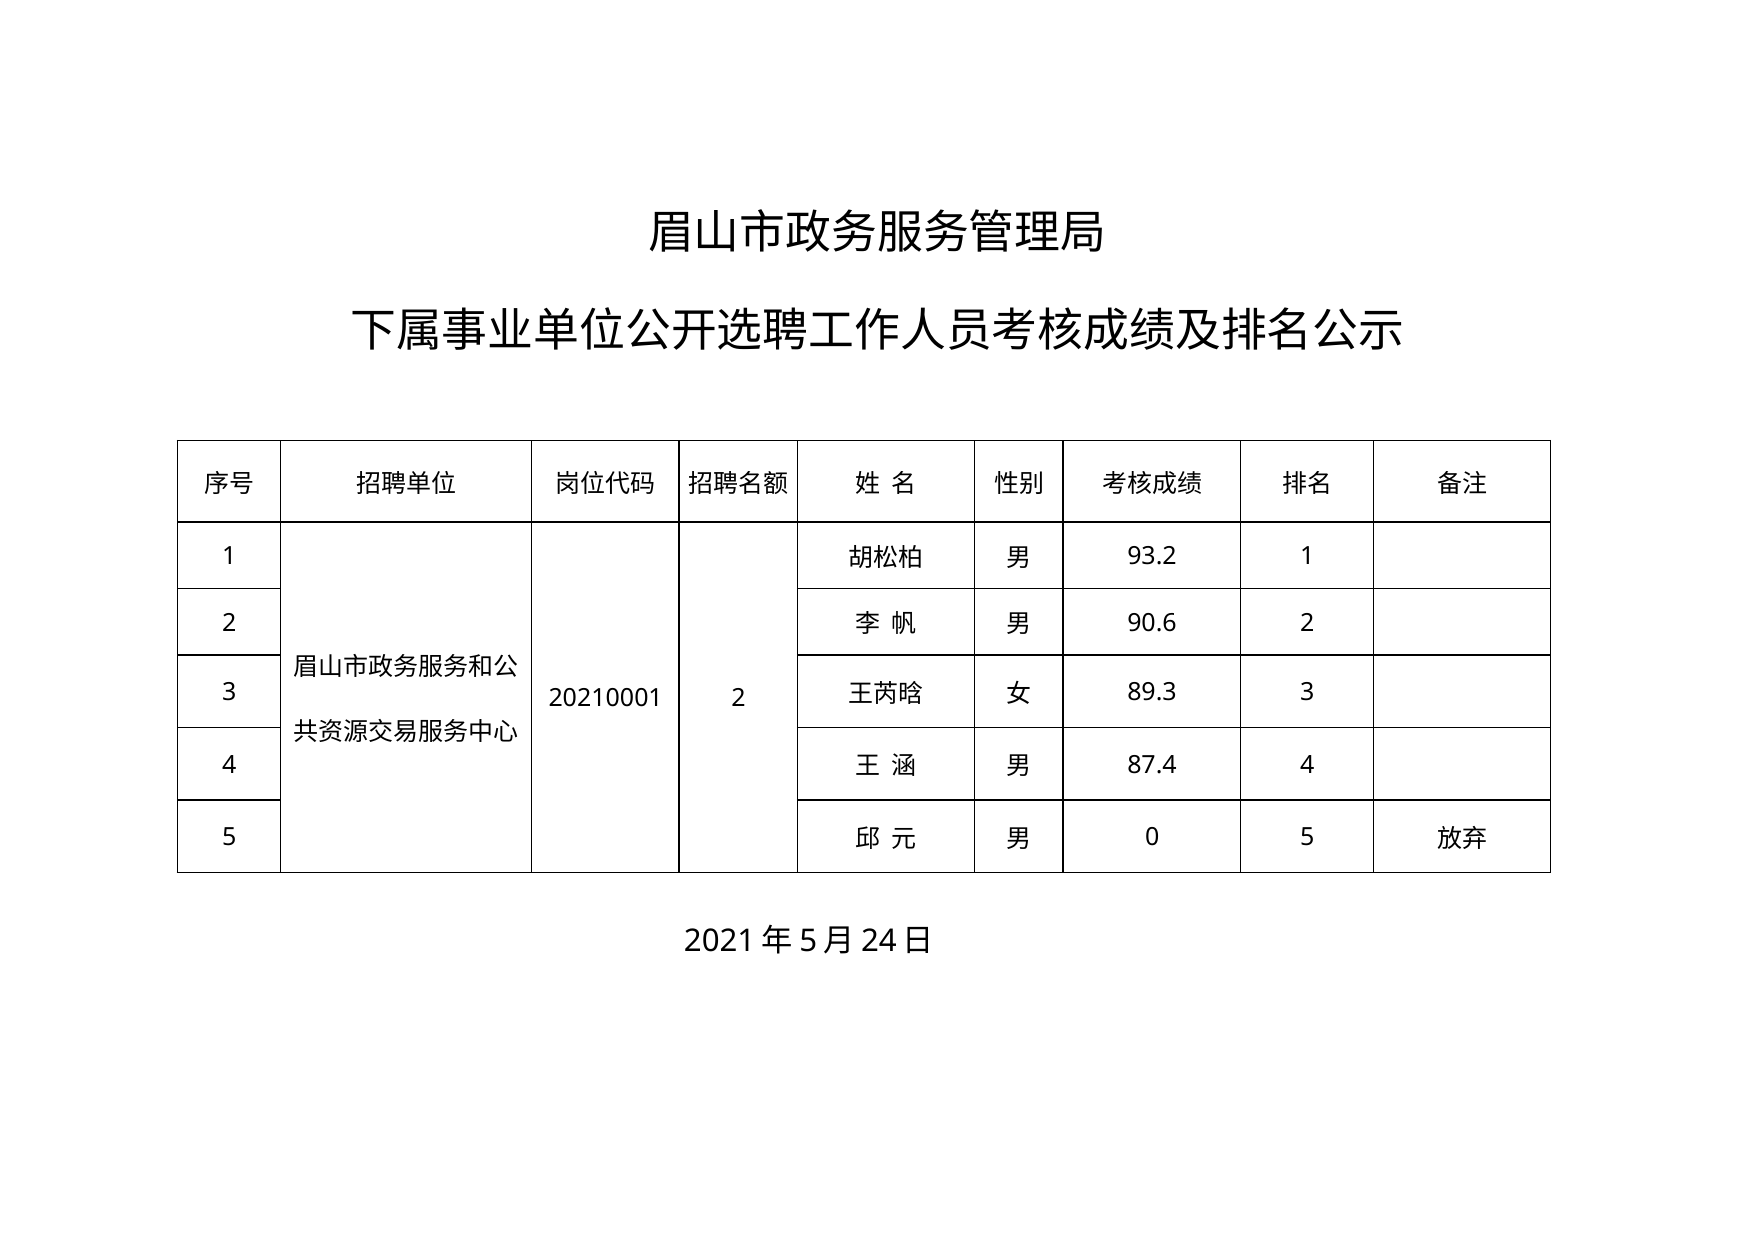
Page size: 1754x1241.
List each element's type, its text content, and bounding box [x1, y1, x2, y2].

table_cell 李 帆 [798, 589, 974, 654]
table_cell [1374, 523, 1550, 588]
table_cell 5 [1241, 801, 1373, 872]
table_cell 5 [178, 801, 280, 872]
table_header 性别 [975, 441, 1062, 521]
text 2021年5月24日 [148, 906, 1606, 971]
table_cell 男 [975, 523, 1062, 588]
table_cell 男 [975, 728, 1062, 799]
table_cell 93.2 [1064, 523, 1240, 588]
table_cell 3 [1241, 656, 1373, 727]
table_header 招聘名额 [680, 441, 797, 521]
table_cell 2 [1241, 589, 1373, 654]
table_cell 2 [178, 589, 280, 654]
table_cell 男 [975, 589, 1062, 654]
table_cell 1 [1241, 523, 1373, 588]
text 下属事业单位公开选聘工作人员考核成绩及排名公示 [148, 277, 1606, 375]
table_cell 女 [975, 656, 1062, 727]
table_cell 90.6 [1064, 589, 1240, 654]
table_cell 2 [680, 523, 797, 872]
table_header 序号 [178, 441, 280, 521]
table_cell 20210001 [532, 523, 678, 872]
table_header 岗位代码 [532, 441, 678, 521]
table_cell 0 [1064, 801, 1240, 872]
table_cell [1374, 656, 1550, 727]
table_cell 3 [178, 656, 280, 727]
table_cell 眉山市政务服务和公共资源交易服务中心 [281, 523, 531, 872]
text 眉山市政务服务管理局 [148, 180, 1606, 277]
table_cell 男 [975, 801, 1062, 872]
table_header 姓 名 [798, 441, 974, 521]
table_cell 4 [1241, 728, 1373, 799]
table_header 招聘单位 [281, 441, 531, 521]
table_header 备注 [1374, 441, 1550, 521]
table_header 排名 [1241, 441, 1373, 521]
table_cell [1374, 728, 1550, 799]
table_cell 胡松柏 [798, 523, 974, 588]
table_cell 王芮晗 [798, 656, 974, 727]
table_cell 邱 元 [798, 801, 974, 872]
table_cell 王 涵 [798, 728, 974, 799]
table_cell [1374, 589, 1550, 654]
table_cell 1 [178, 523, 280, 588]
table_cell 89.3 [1064, 656, 1240, 727]
table_cell 4 [178, 728, 280, 799]
table_cell 87.4 [1064, 728, 1240, 799]
table_header 考核成绩 [1064, 441, 1240, 521]
table_cell 放弃 [1374, 801, 1550, 872]
